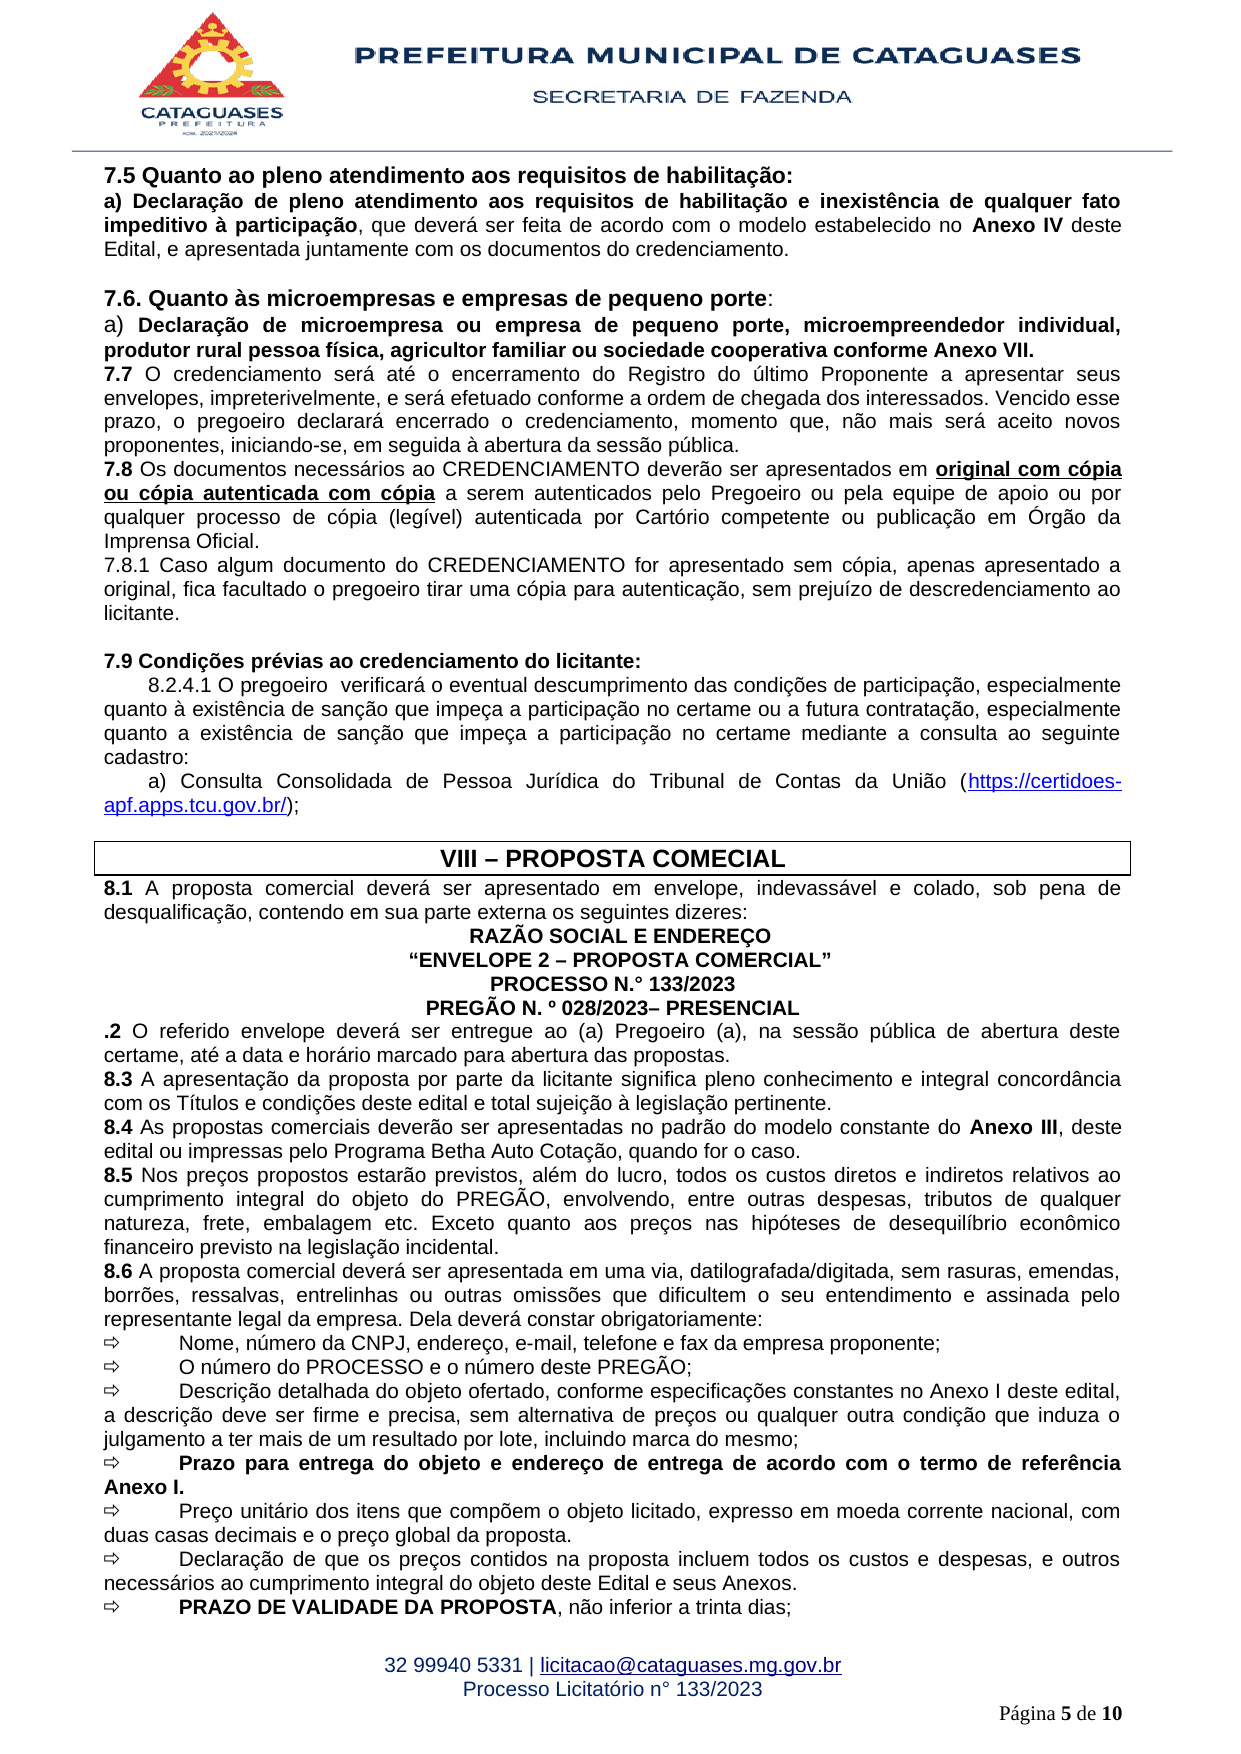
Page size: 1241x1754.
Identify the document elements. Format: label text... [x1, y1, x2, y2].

text VIII – PROPOSTA COMECIAL [95, 842, 1130, 874]
text 8.6 A proposta comercial deverá ser apresentada em uma via, datilografada/digitada, sem rasuras, emendas, borrões, ressalvas, entrelinhas ou outras omissões que dificultem o seu entendimento e assinada pelo representante legal da empresa. Dela deverá constar obrigatoriamente: [103, 1259, 1122, 1331]
text .2 O referido envelope deverá ser entregue ao (a) Pregoeiro (a), na sessão pública de abertura deste certame, até a data e horário marcado para abertura das propostas. [103, 1019, 1122, 1067]
text a) Declaração de pleno atendimento aos requisitos de habilitação e inexistência de qualquer fato impeditivo à participação, que deverá ser feita de acordo com o modelo estabelecido no Anexo IV deste Edital, e apresentada juntamente com os documentos do credenciamento. [103, 189, 1122, 261]
text PROCESSO N.° 133/2023 [103, 971, 1122, 995]
text 7.9 Condições prévias ao credenciamento do licitante: [103, 649, 1122, 673]
text 8.4 As propostas comerciais deverão ser apresentadas no padrão do modelo constante do Anexo III, deste edital ou impressas pelo Programa Betha Auto Cotação, quando for o caso. [103, 1115, 1122, 1163]
text 8.5 Nos preços propostos estarão previstos, além do lucro, todos os custos diretos e indiretos relativos ao cumprimento integral do objeto do PREGÃO, envolvendo, entre outras despesas, tributos de qualquer natureza, frete, embalagem etc. Exceto quanto aos preços nas hipóteses de desequilíbrio econômico financeiro previsto na legislação incidental. [103, 1163, 1122, 1259]
picture [71, 0, 1173, 178]
text RAZÃO SOCIAL E ENDEREÇO [103, 923, 1122, 947]
list Prazo para entrega do objeto e endereço de entrega de acordo com o termo de referência Anexo I. [102, 1451, 1122, 1499]
list PRAZO DE VALIDADE DA PROPOSTA, não inferior a trinta dias; [102, 1595, 1122, 1619]
text “ENVELOPE 2 – PROPOSTA COMERCIAL” [103, 947, 1122, 971]
text PREGÃO N. º 028/2023– PRESENCIAL [103, 995, 1122, 1019]
text 8.2.4.1 O pregoeiro verificará o eventual descumprimento das condições de participação, especialmente quanto à existência de sanção que impeça a participação no certame ou a futura contratação, especialmente quanto a existência de sanção que impeça a participação no certame mediante a consulta ao seguinte cadastro: [103, 673, 1122, 769]
text a) Consulta Consolidada de Pessoa Jurídica do Tribunal de Contas da União (https://certidoes-apf.apps.tcu.gov.br/); [103, 769, 1122, 817]
list Descrição detalhada do objeto ofertado, conforme especificações constantes no Anexo I deste edital, a descrição deve ser firme e precisa, sem alternativa de preços ou qualquer outra condição que induza o julgamento a ter mais de um resultado por lote, incluindo marca do mesmo; [102, 1379, 1122, 1451]
text 7.6. Quanto às microempresas e empresas de pequeno porte: [103, 285, 1122, 311]
text 8.3 A apresentação da proposta por parte da licitante significa pleno conhecimento e integral concordância com os Títulos e condições deste edital e total sujeição à legislação pertinente. [103, 1067, 1122, 1115]
text 7.8 Os documentos necessários ao CREDENCIAMENTO deverão ser apresentados em original com cópia ou cópia autenticada com cópia a serem autenticados pelo Pregoeiro ou pela equipe de apoio ou por qualquer processo de cópia (legível) autenticada por Cartório competente ou publicação em Órgão da Imprensa Oficial. [103, 457, 1122, 553]
list Nome, número da CNPJ, endereço, e-mail, telefone e fax da empresa proponente; [102, 1331, 1122, 1355]
list Preço unitário dos itens que compõem o objeto licitado, expresso em moeda corrente nacional, com duas casas decimais e o preço global da proposta. [102, 1499, 1122, 1547]
list Declaração de que os preços contidos na proposta incluem todos os custos e despesas, e outros necessários ao cumprimento integral do objeto deste Edital e seus Anexos. [102, 1547, 1122, 1595]
text a) Declaração de microempresa ou empresa de pequeno porte, microempreendedor individual, produtor rural pessoa física, agricultor familiar ou sociedade cooperativa conforme Anexo VII. [103, 311, 1122, 361]
text 7.8.1 Caso algum documento do CREDENCIAMENTO for apresentado sem cópia, apenas apresentado a original, fica facultado o pregoeiro tirar uma cópia para autenticação, sem prejuízo de descredenciamento ao licitante. [103, 553, 1122, 625]
text 7.5 Quanto ao pleno atendimento aos requisitos de habilitação: [103, 162, 1122, 189]
text 8.1 A proposta comercial deverá ser apresentado em envelope, indevassável e colado, sob pena de desqualificação, contendo em sua parte externa os seguintes dizeres: [103, 876, 1122, 923]
list O número do PROCESSO e o número deste PREGÃO; [102, 1355, 1122, 1379]
text 7.7 O credenciamento será até o encerramento do Registro do último Proponente a apresentar seus envelopes, impreterivelmente, e será efetuado conforme a ordem de chegada dos interessados. Vencido esse prazo, o pregoeiro declarará encerrado o credenciamento, momento que, não mais será aceito novos proponentes, iniciando-se, em seguida à abertura da sessão pública. [103, 361, 1122, 457]
